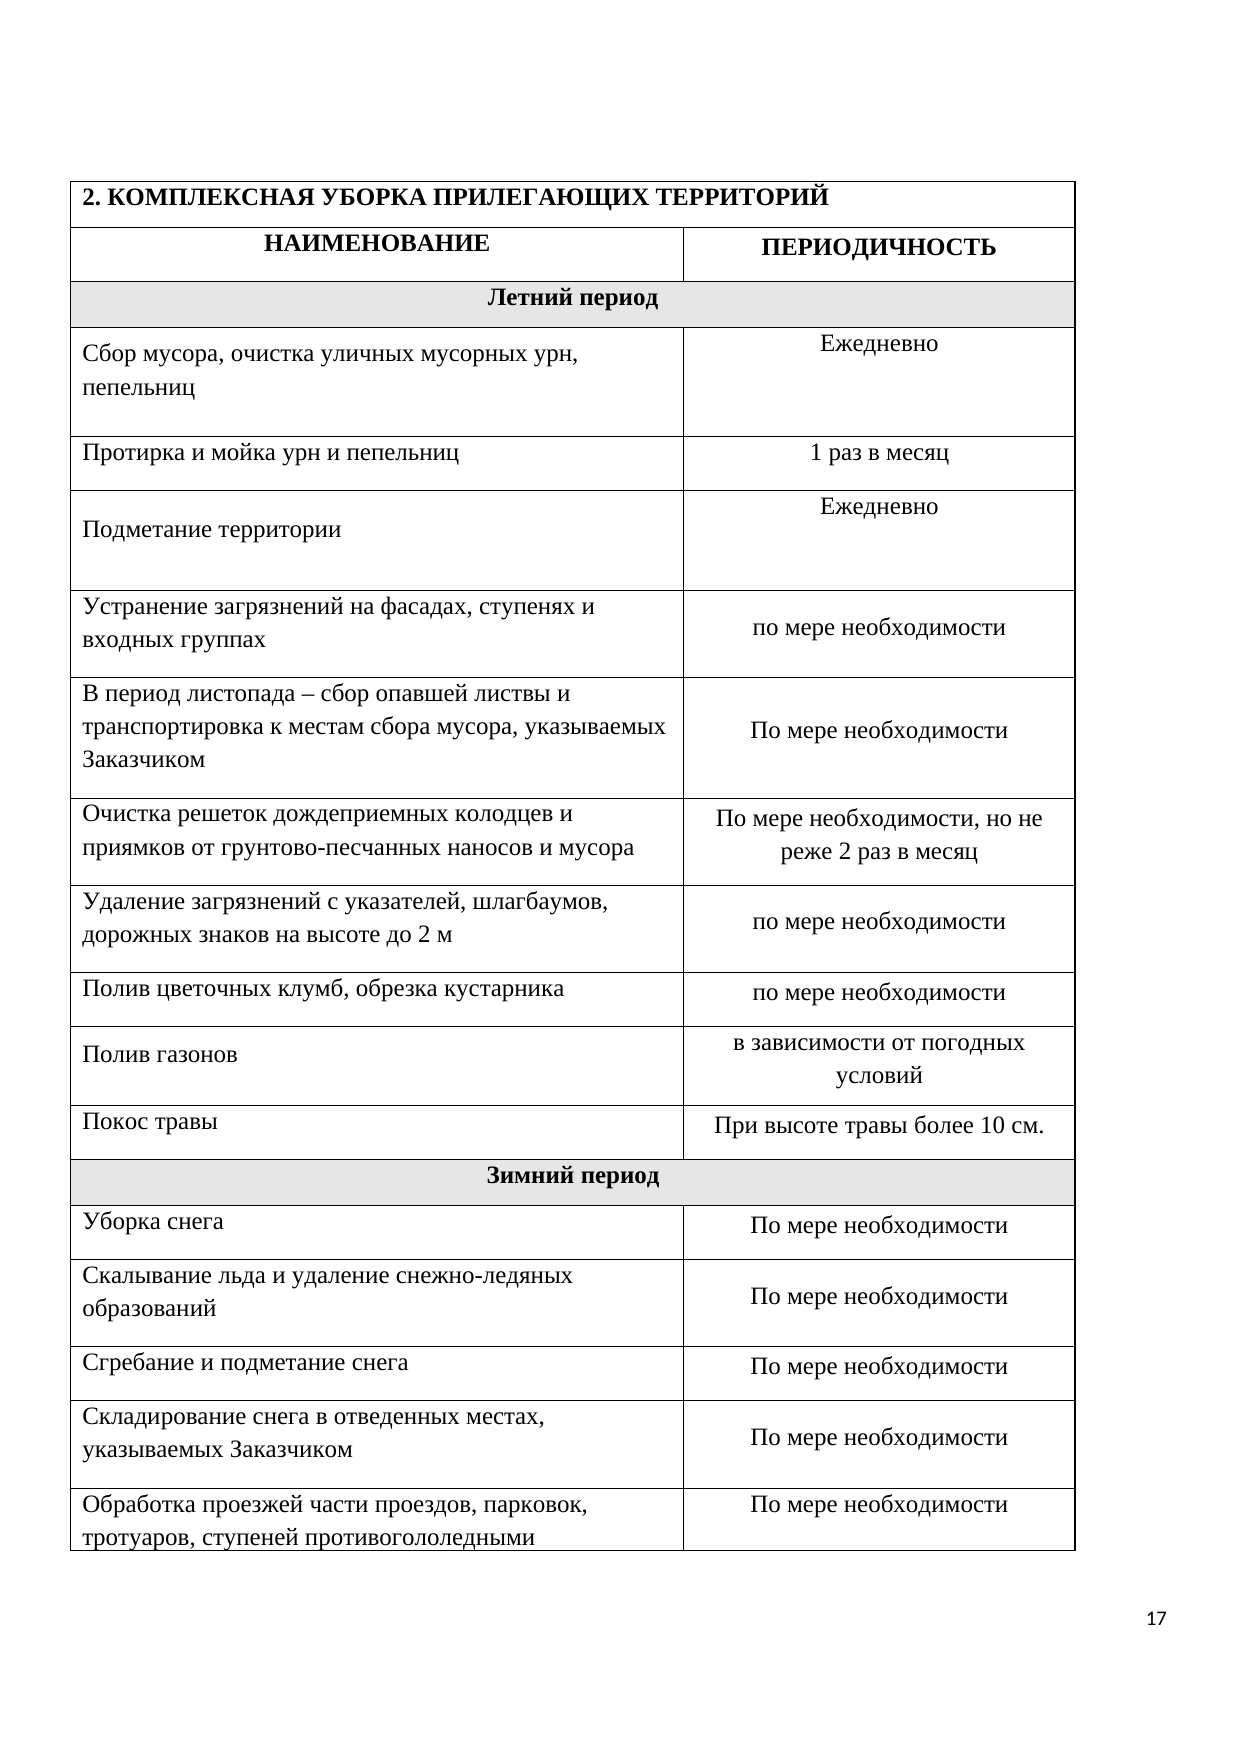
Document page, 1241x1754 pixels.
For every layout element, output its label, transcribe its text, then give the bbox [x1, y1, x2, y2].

table_cell в зависимости от погодных условий [684, 1027, 1074, 1105]
table_header 2. КОМПЛЕКСНАЯ УБОРКА ПРИЛЕГАЮЩИХ ТЕРРИТОРИЙ [71, 182, 1074, 227]
table_cell 1 раз в месяц [684, 437, 1074, 490]
table_cell По мере необходимости [684, 1206, 1074, 1259]
table_cell Летний период [71, 282, 1074, 327]
table_cell По мере необходимости [684, 1260, 1074, 1346]
table_cell Уборка снега [71, 1206, 683, 1259]
table_cell по мере необходимости [684, 591, 1074, 677]
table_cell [71, 1489, 683, 1550]
table_cell Устранение загрязнений на фасадах, ступенях и входных группах [71, 591, 683, 677]
table_cell Удаление загрязнений с указателей, шлагбаумов, дорожных знаков на высоте до 2 м [71, 886, 683, 972]
table_cell Зимний период [71, 1160, 1074, 1205]
table_cell Протирка и мойка урн и пепельниц [71, 437, 683, 490]
table_cell Сбор мусора, очистка уличных мусорных урн, пепельниц [71, 328, 683, 436]
table_cell По мере необходимости [684, 1401, 1074, 1488]
table_cell По мере необходимости [684, 1347, 1074, 1400]
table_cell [684, 1489, 1074, 1550]
table_cell Складирование снега в отведенных местах, указываемых Заказчиком [71, 1401, 683, 1488]
table_cell Покос травы [71, 1106, 683, 1159]
table_cell по мере необходимости [684, 886, 1074, 972]
table_cell По мере необходимости [684, 678, 1074, 797]
table_cell Сгребание и подметание снега [71, 1347, 683, 1400]
table_cell Полив газонов [71, 1027, 683, 1105]
table_cell Скалывание льда и удаление снежно-ледяных образований [71, 1260, 683, 1346]
table_cell При высоте травы более 10 см. [684, 1106, 1074, 1159]
table_cell Подметание территории [71, 491, 683, 590]
table_cell НАИМЕНОВАНИЕ [71, 228, 683, 281]
table_cell Очистка решеток дождеприемных колодцев и приямков от грунтово-песчанных наносов и мусора [71, 799, 683, 885]
table_cell Полив цветочных клумб, обрезка кустарника [71, 973, 683, 1026]
table_cell Ежедневно [684, 328, 1074, 436]
table_cell ПЕРИОДИЧНОСТЬ [684, 228, 1074, 281]
table_cell по мере необходимости [684, 973, 1074, 1026]
table_cell Ежедневно [684, 491, 1074, 590]
table_cell По мере необходимости, но не реже 2 раз в месяц [684, 799, 1074, 885]
table_cell В период листопада – сбор опавшей листвы и транспортировка к местам сбора мусора, указываемых Заказчиком [71, 678, 683, 797]
